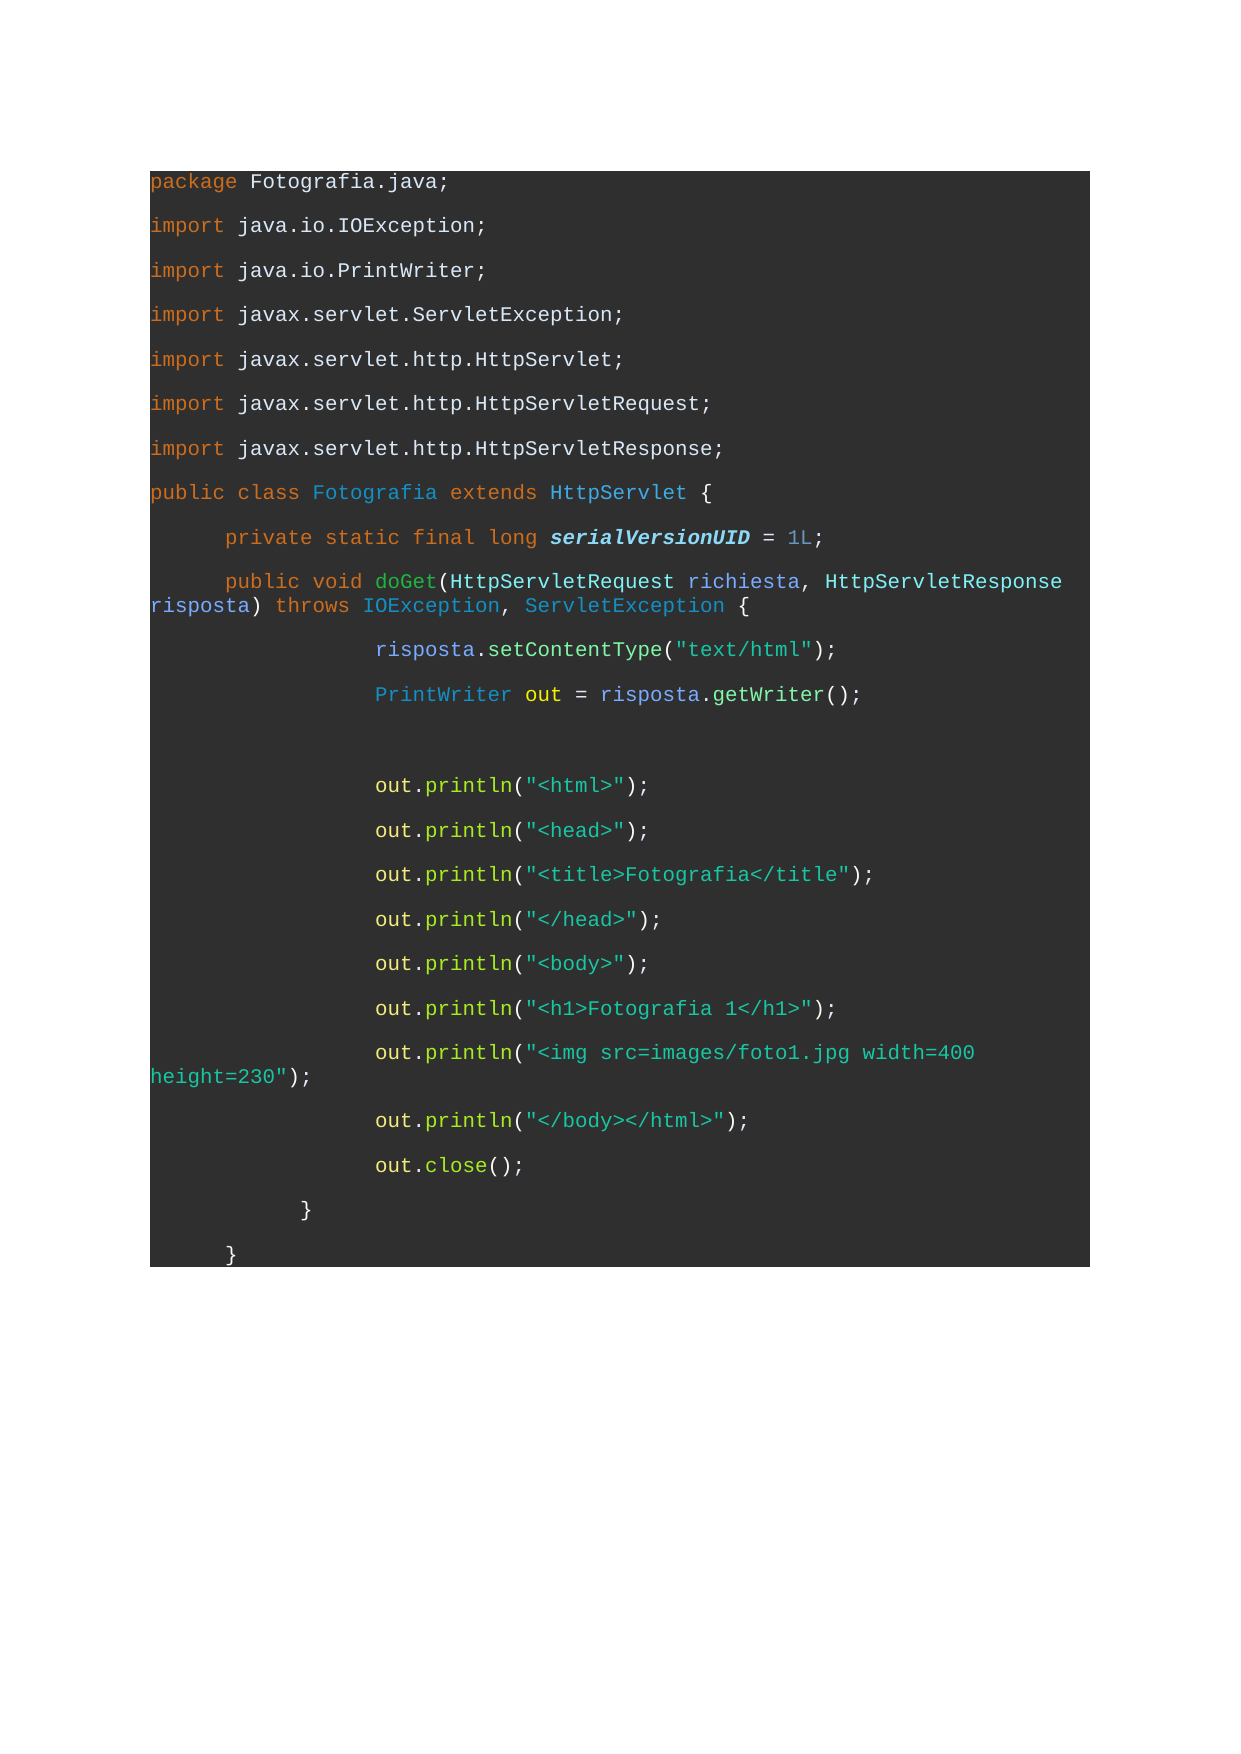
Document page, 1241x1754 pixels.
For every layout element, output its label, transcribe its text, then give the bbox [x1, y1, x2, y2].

text out.println("<html>"); [150, 775, 1090, 799]
text } [150, 1244, 1090, 1267]
text out.println("<title>Fotografia</title"); [150, 864, 1090, 888]
text private static final long serialVersionUID = 1L; [150, 527, 1090, 550]
text out.println("</head>"); [150, 909, 1090, 932]
text } [150, 1199, 1090, 1223]
text risposta.setContentType("text/html"); [150, 639, 1090, 663]
text package Fotografia.java; [150, 171, 1090, 194]
text import java.io.IOException; [150, 215, 1090, 239]
text out.close(); [150, 1155, 1090, 1178]
text import javax.servlet.http.HttpServletResponse; [150, 438, 1090, 461]
text import javax.servlet.http.HttpServlet; [150, 349, 1090, 372]
text import javax.servlet.http.HttpServletRequest; [150, 393, 1090, 417]
text PrintWriter out = risposta.getWriter(); [150, 684, 1090, 707]
text out.println("<body>"); [150, 953, 1090, 977]
text import javax.servlet.ServletException; [150, 304, 1090, 328]
text out.println("<h1>Fotografia 1</h1>"); [150, 998, 1090, 1021]
text out.println("<img src=images/foto1.jpg width=400 height=230"); [150, 1042, 1090, 1089]
text public void doGet(HttpServletRequest richiesta, HttpServletResponse risposta) throws IOException, ServletException { [150, 571, 1090, 618]
text out.println("</body></html>"); [150, 1110, 1090, 1134]
text out.println("<head>"); [150, 820, 1090, 843]
text public class Fotografia extends HttpServlet { [150, 482, 1090, 506]
text import java.io.PrintWriter; [150, 260, 1090, 283]
